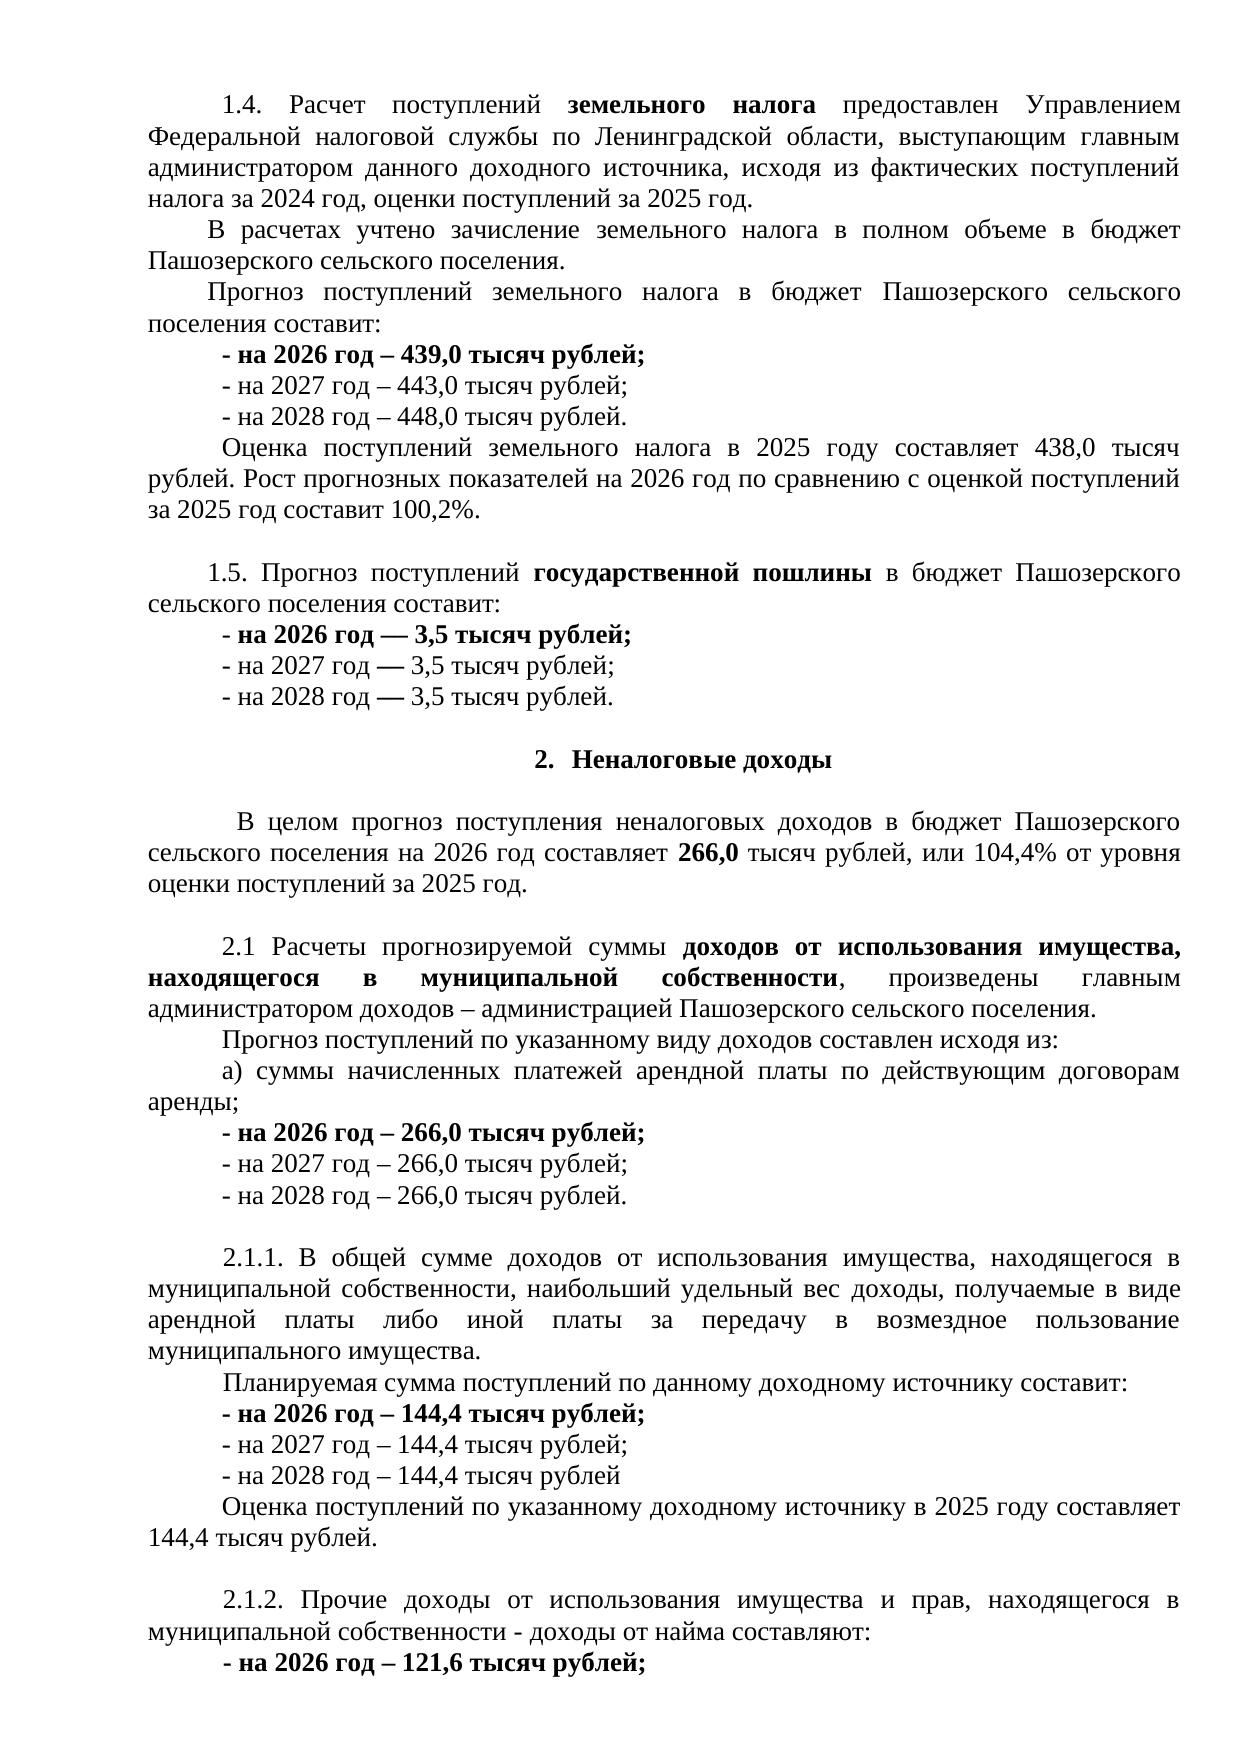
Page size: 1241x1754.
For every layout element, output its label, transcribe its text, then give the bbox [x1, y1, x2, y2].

text - на 2026 год – 266,0 тысяч рублей; [148, 1116, 1181, 1148]
text Прогноз поступлений земельного налога в бюджет Пашозерского сельского поселения составит: [148, 276, 1181, 338]
text В целом прогноз поступления неналоговых доходов в бюджет Пашозерского сельского поселения на 2026 год составляет 266,0 тысяч рублей, или 104,4% от уровня оценки поступлений за 2025 год. [148, 805, 1181, 898]
text - на 2026 год – 439,0 тысяч рублей; [148, 338, 1181, 369]
text - на 2026 год – 121,6 тысяч рублей; [148, 1646, 1181, 1677]
text Планируемая сумма поступлений по данному доходному источнику составит: [148, 1366, 1181, 1397]
text 1.4. Расчет поступлений земельного налога предоставлен Управлением Федеральной налоговой службы по Ленинградской области, выступающим главным администратором данного доходного источника, исходя из фактических поступлений налога за 2024 год, оценки поступлений за 2025 год. [148, 89, 1181, 213]
text 2.1.1. В общей сумме доходов от использования имущества, находящегося в муниципальной собственности, наибольший удельный вес доходы, получаемые в виде арендной платы либо иной платы за передачу в возмездное пользование муниципального имущества. [148, 1241, 1181, 1366]
text 2.1 Расчеты прогнозируемой суммы доходов от использования имущества, находящегося в муниципальной собственности, произведены главным администратором доходов – администрацией Пашозерского сельского поселения. [148, 929, 1181, 1023]
text - на 2026 год – 144,4 тысяч рублей; [148, 1397, 1181, 1428]
text - на 2028 год – 144,4 тысяч рублей [148, 1459, 1181, 1490]
text 1.5. Прогноз поступлений государственной пошлины в бюджет Пашозерского сельского поселения составит: [148, 556, 1181, 618]
text - на 2027 год – 266,0 тысяч рублей; [148, 1148, 1181, 1179]
text - на 2027 год – 144,4 тысяч рублей; [148, 1428, 1181, 1459]
text Оценка поступлений земельного налога в 2025 году составляет 438,0 тысяч рублей. Рост прогнозных показателей на 2026 год по сравнению с оценкой поступлений за 2025 год составит 100,2%. [148, 431, 1181, 525]
text - на 2028 год –– 3,5 тысяч рублей. [148, 680, 1181, 712]
text Прогноз поступлений по указанному виду доходов составлен исходя из: [148, 1023, 1181, 1054]
text 2.1.2. Прочие доходы от использования имущества и прав, находящегося в муниципальной собственности - доходы от найма составляют: [148, 1584, 1181, 1646]
text - на 2028 год – 448,0 тысяч рублей. [148, 400, 1181, 431]
text - на 2028 год – 266,0 тысяч рублей. [148, 1179, 1181, 1210]
list Неналоговые доходы [185, 743, 1181, 774]
text - на 2027 год –– 3,5 тысяч рублей; [148, 649, 1181, 680]
text а) суммы начисленных платежей арендной платы по действующим договорам аренды; [148, 1054, 1181, 1116]
text Оценка поступлений по указанному доходному источнику в 2025 году составляет 144,4 тысяч рублей. [148, 1490, 1181, 1552]
text В расчетах учтено зачисление земельного налога в полном объеме в бюджет Пашозерского сельского поселения. [148, 213, 1181, 276]
text - на 2027 год – 443,0 тысяч рублей; [148, 369, 1181, 400]
text - на 2026 год –– 3,5 тысяч рублей; [148, 618, 1181, 649]
